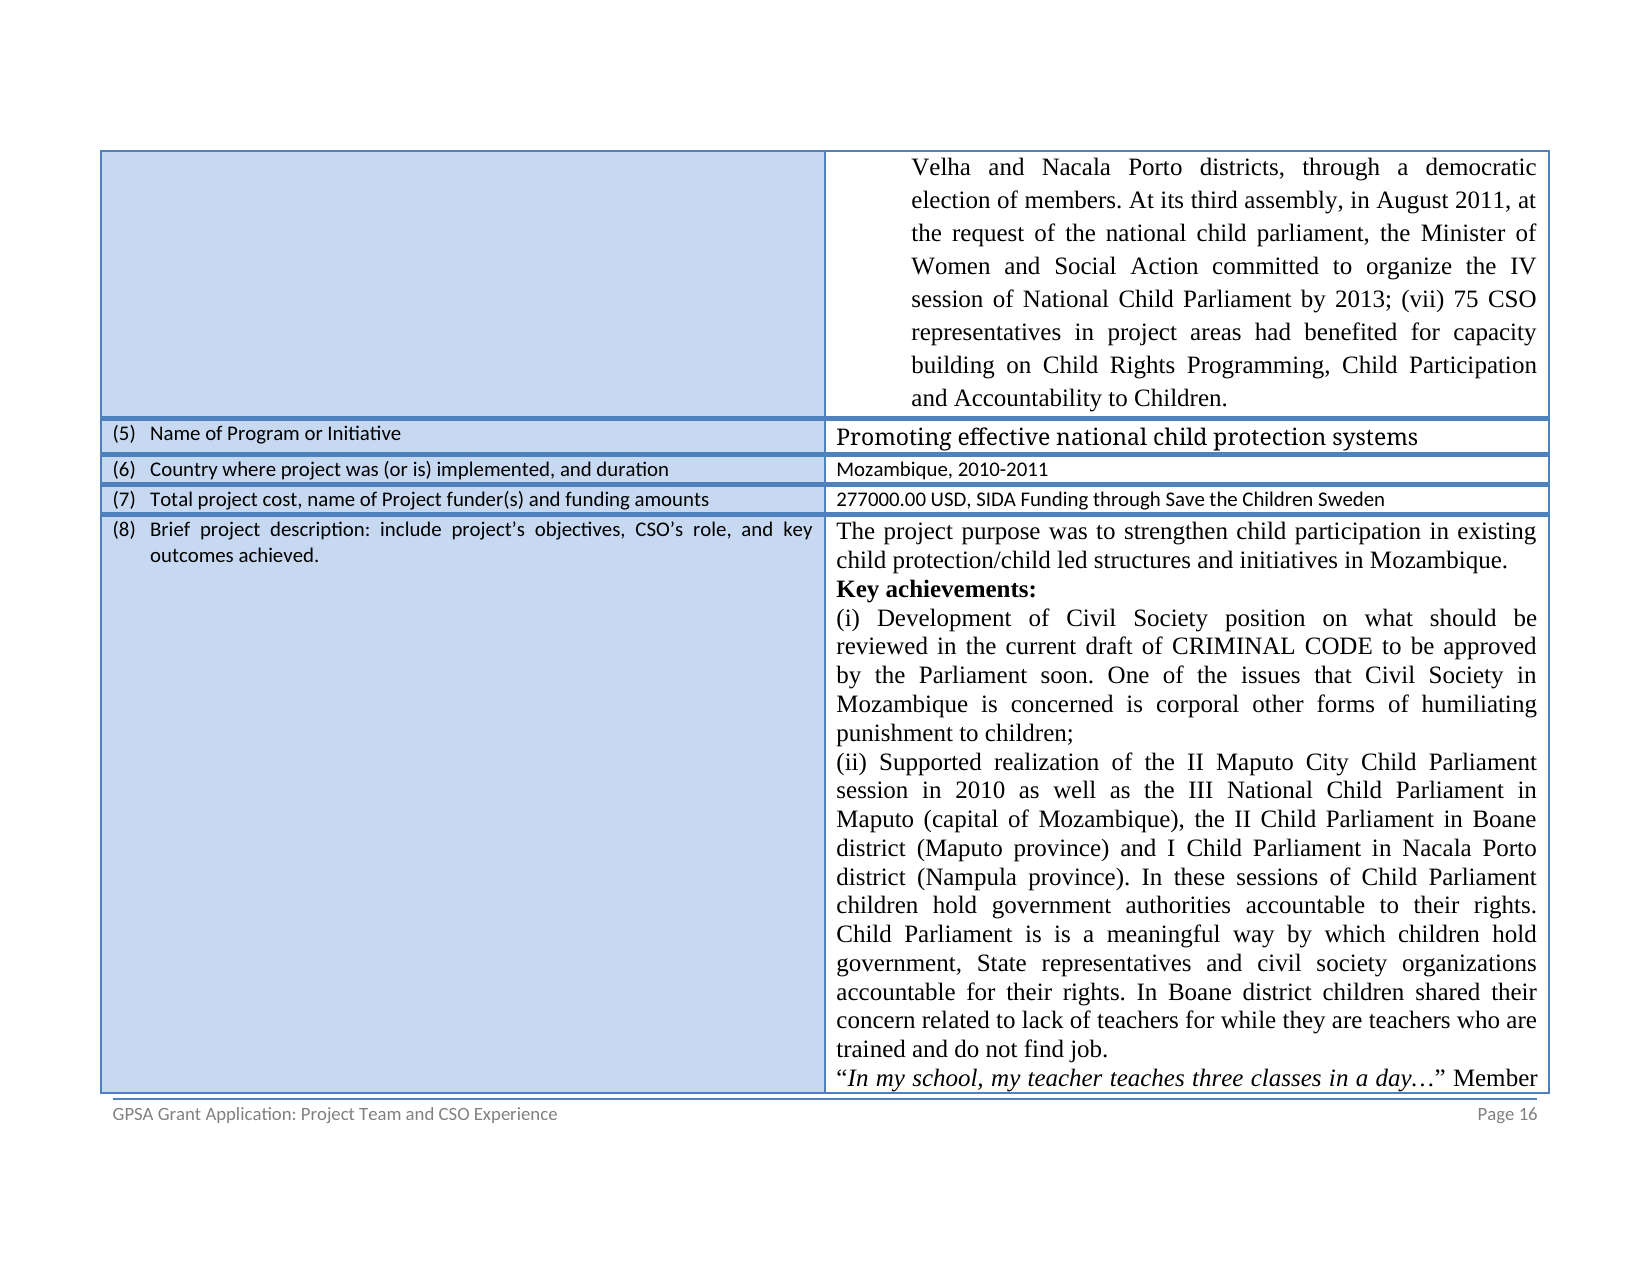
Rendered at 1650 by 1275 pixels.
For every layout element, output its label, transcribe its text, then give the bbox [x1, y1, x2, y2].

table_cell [102, 517, 824, 1092]
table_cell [102, 152, 824, 416]
table_cell Country where project was (or is) implemented, and duration [102, 457, 824, 482]
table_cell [826, 152, 1548, 416]
table_cell Mozambique, 2010-2011 [826, 457, 1548, 482]
table_cell Total project cost, name of Project funder(s) and funding amounts [102, 487, 824, 512]
table_cell Promoting effective national child protection systems [826, 421, 1548, 452]
table_cell Name of Program or Initiative [102, 421, 824, 452]
table_cell 277000.00 USD, SIDA Funding through Save the Children Sweden [826, 487, 1548, 512]
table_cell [826, 517, 1548, 1092]
